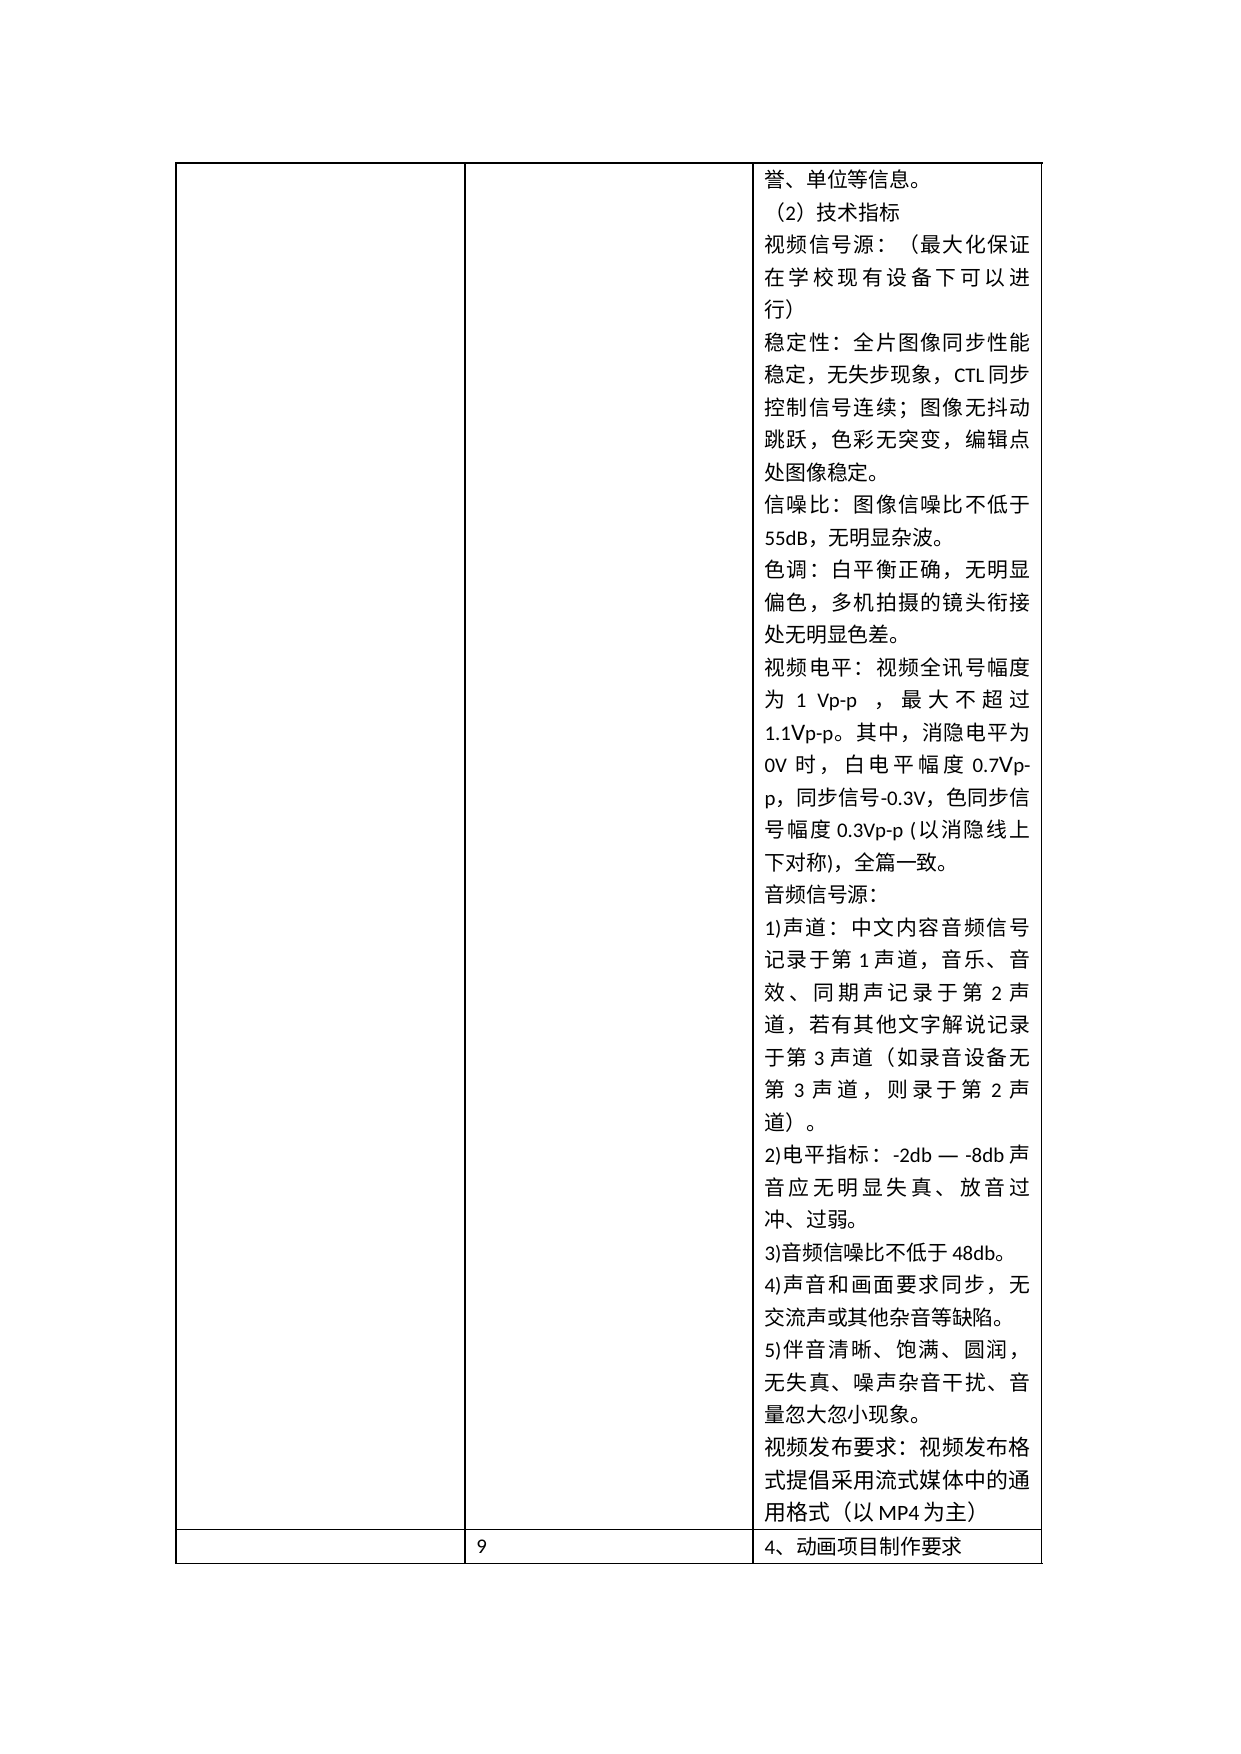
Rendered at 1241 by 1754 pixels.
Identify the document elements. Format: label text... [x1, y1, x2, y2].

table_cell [754, 1530, 1041, 1563]
table_cell [177, 164, 464, 1528]
table_cell 9 [466, 1530, 752, 1563]
table_cell 8 [466, 164, 752, 1528]
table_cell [754, 164, 1041, 1528]
table_cell [177, 1530, 464, 1563]
